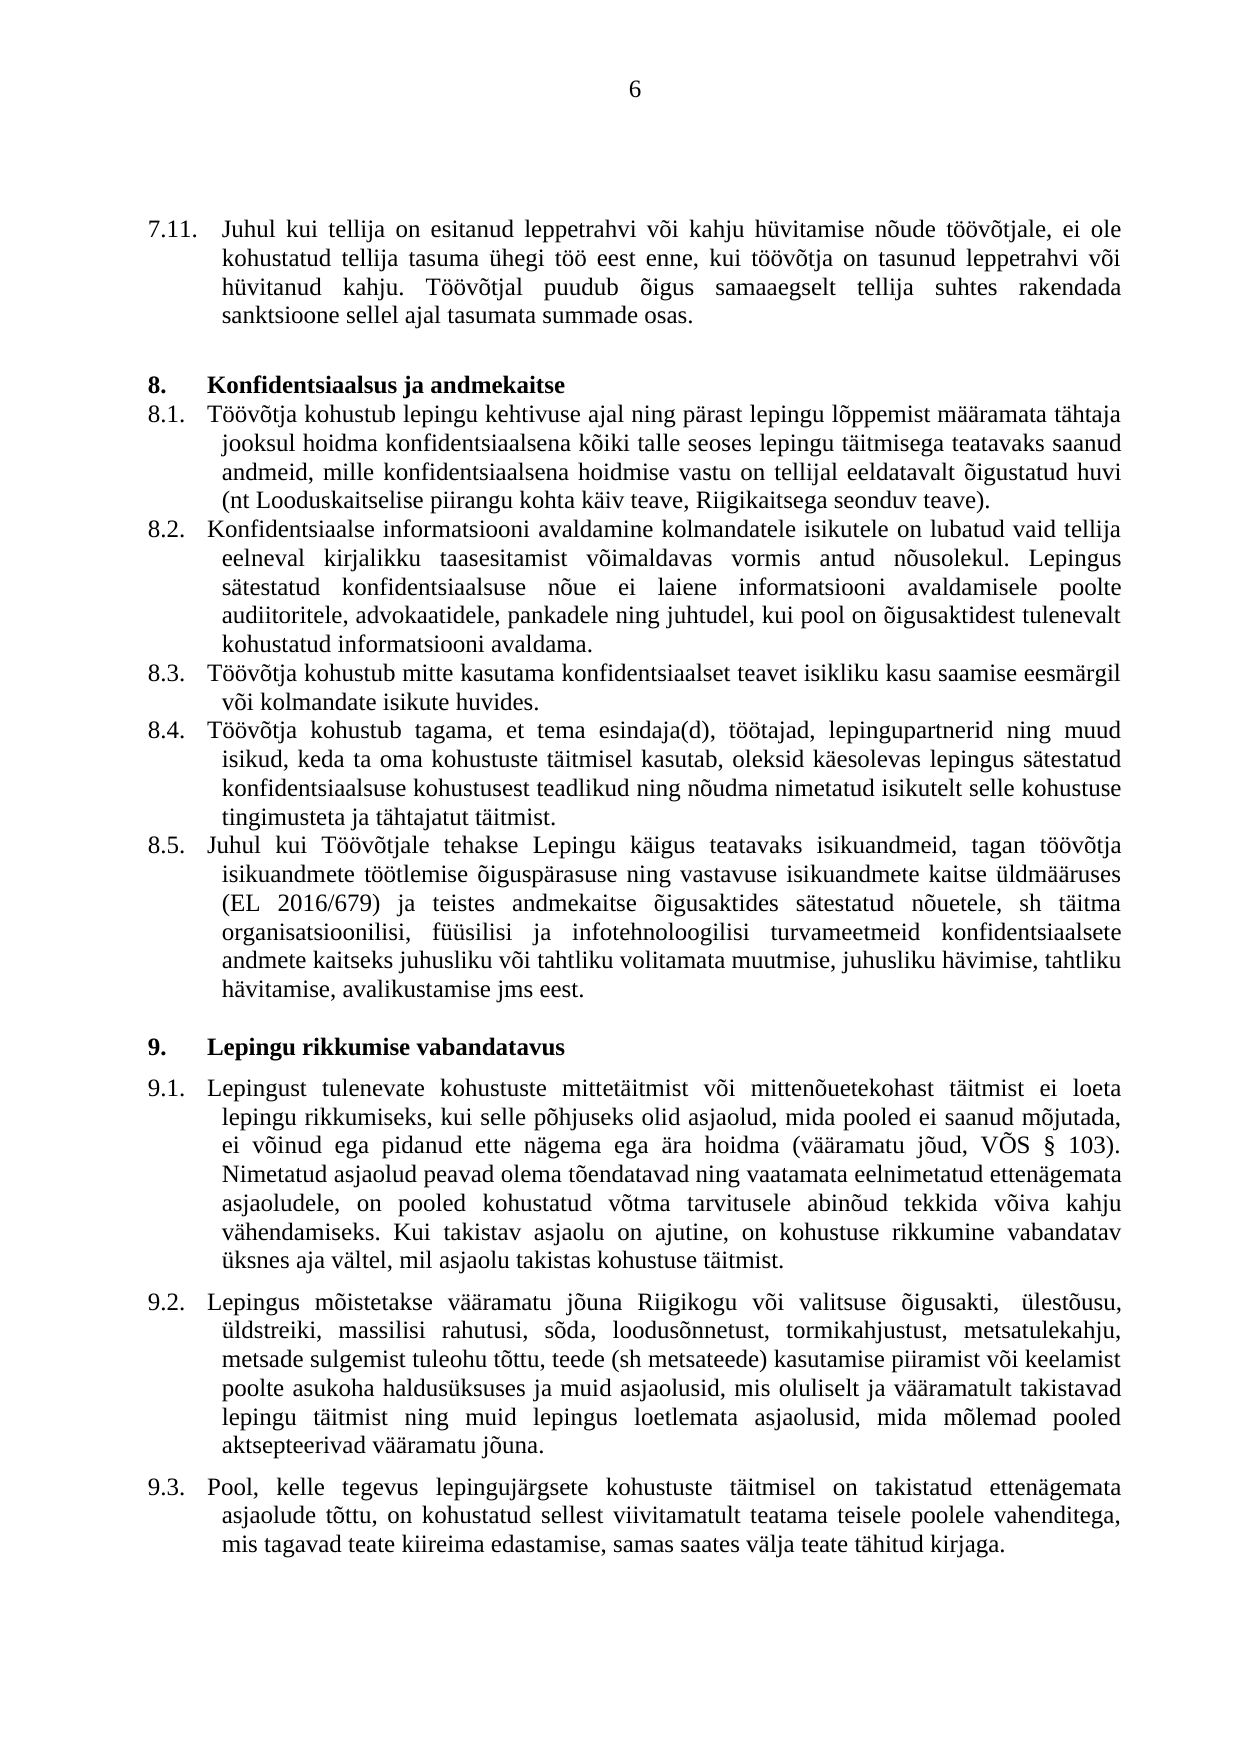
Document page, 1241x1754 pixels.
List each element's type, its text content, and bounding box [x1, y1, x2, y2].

list Konfidentsiaalsus ja andmekaitse [148, 371, 1122, 399]
list Lepingust tulenevate kohustuste mittetäitmist või mittenõuetekohast täitmist ei loeta lepingu rikkumiseks, kui selle põhjuseks olid asjaolud, mida pooled ei saanud mõjutada, ei võinud ega pidanud ette nägema ega ära hoidma (vääramatu jõud, VÕS § 103). Nimetatud asjaolud peavad olema tõendatavad ning vaatamata eelnimetatud ettenägemata asjaoludele, on pooled kohustatud võtma tarvitusele abinõud tekkida võiva kahju vähendamiseks. Kui takistav asjaolu on ajutine, on kohustuse rikkumine vabandatav üksnes aja vältel, mil asjaolu takistas kohustuse täitmist. [148, 1073, 1122, 1274]
list Lepingu rikkumise vabandatavus [148, 1032, 1122, 1061]
list Töövõtja kohustub lepingu kehtivuse ajal ning pärast lepingu lõppemist määramata tähtaja jooksul hoidma konfidentsiaalsena kõiki talle seoses lepingu täitmisega teatavaks saanud andmeid, mille konfidentsiaalsena hoidmise vastu on tellijal eeldatavalt õigustatud huvi (nt Looduskaitselise piirangu kohta käiv teave, Riigikaitsega seonduv teave). [148, 399, 1122, 514]
list Pool, kelle tegevus lepingujärgsete kohustuste täitmisel on takistatud ettenägemata asjaolude tõttu, on kohustatud sellest viivitamatult teatama teisele poolele vahenditega, mis tagavad teate kiireima edastamise, samas saates välja teate tähitud kirjaga. [148, 1472, 1122, 1558]
list Konfidentsiaalse informatsiooni avaldamine kolmandatele isikutele on lubatud vaid tellija eelneval kirjalikku taasesitamist võimaldavas vormis antud nõusolekul. Lepingus sätestatud konfidentsiaalsuse nõue ei laiene informatsiooni avaldamisele poolte audiitoritele, advokaatidele, pankadele ning juhtudel, kui pool on õigusaktidest tulenevalt kohustatud informatsiooni avaldama. [148, 514, 1122, 658]
list Juhul kui Töövõtjale tehakse Lepingu käigus teatavaks isikuandmeid, tagan töövõtja isikuandmete töötlemise õiguspärasuse ning vastavuse isikuandmete kaitse üldmääruses (EL 2016/679) ja teistes andmekaitse õigusaktides sätestatud nõuetele, sh täitma organisatsioonilisi, füüsilisi ja infotehnoloogilisi turvameetmeid konfidentsiaalsete andmete kaitseks juhusliku või tahtliku volitamata muutmise, juhusliku hävimise, tahtliku hävitamise, avalikustamise jms eest. [148, 831, 1122, 1003]
list Töövõtja kohustub mitte kasutama konfidentsiaalset teavet isikliku kasu saamise eesmärgil või kolmandate isikute huvides. [148, 658, 1122, 716]
list Lepingus mõistetakse vääramatu jõuna Riigikogu või valitsuse õigusakti, ülestõusu, üldstreiki, massilisi rahutusi, sõda, loodusõnnetust, tormikahjustust, metsatulekahju, metsade sulgemist tuleohu tõttu, teede (sh metsateede) kasutamise piiramist või keelamist poolte asukoha haldusüksuses ja muid asjaolusid, mis oluliselt ja vääramatult takistavad lepingu täitmist ning muid lepingus loetlemata asjaolusid, mida mõlemad pooled aktsepteerivad vääramatu jõuna. [148, 1287, 1122, 1459]
list Töövõtja kohustub tagama, et tema esindaja(d), töötajad, lepingupartnerid ning muud isikud, keda ta oma kohustuste täitmisel kasutab, oleksid käesolevas lepingus sätestatud konfidentsiaalsuse kohustusest teadlikud ning nõudma nimetatud isikutelt selle kohustuse tingimusteta ja tähtajatut täitmist. [148, 716, 1122, 831]
list Juhul kui tellija on esitanud leppetrahvi või kahju hüvitamise nõude töövõtjale, ei ole kohustatud tellija tasuma ühegi töö eest enne, kui töövõtja on tasunud leppetrahvi või hüvitanud kahju. Töövõtjal puudub õigus samaaegselt tellija suhtes rakendada sanktsioone sellel ajal tasumata summade osas. [148, 214, 1122, 329]
